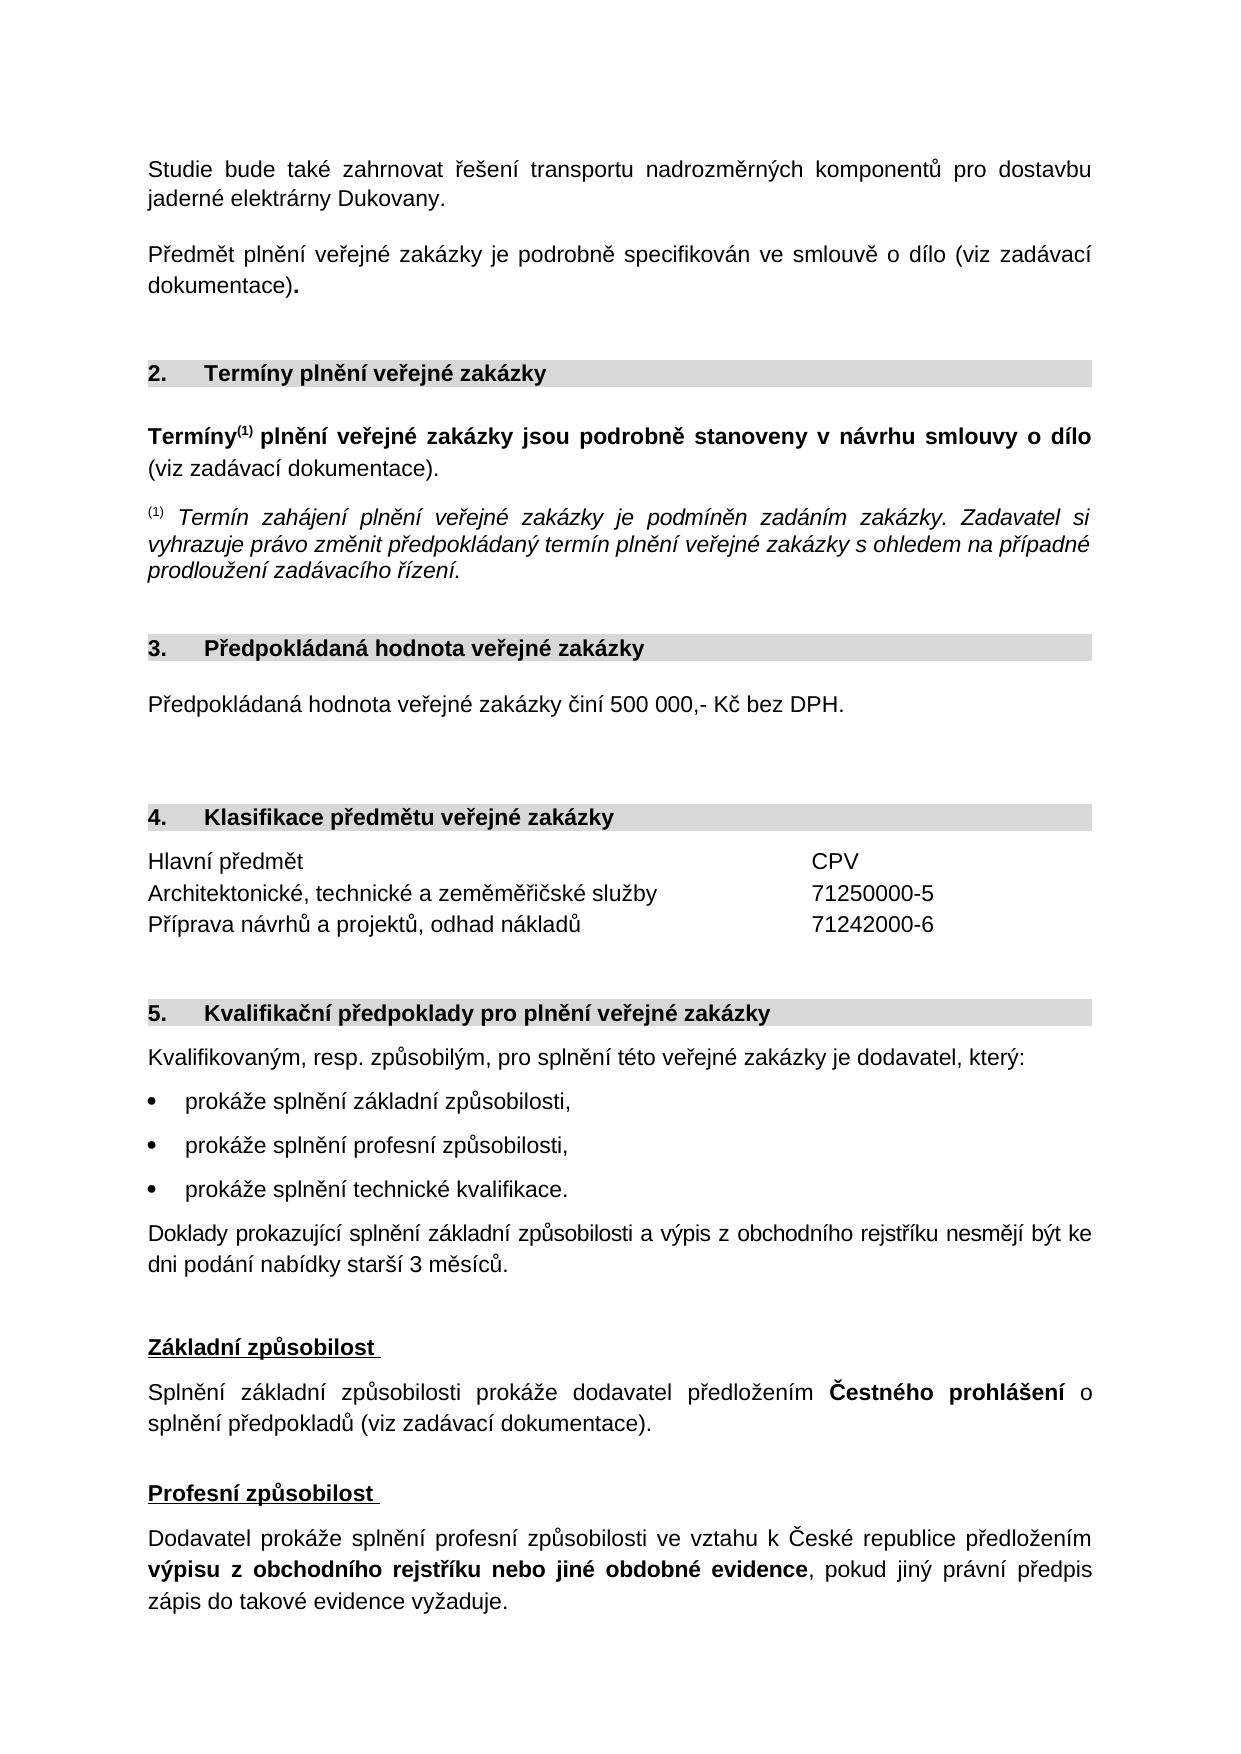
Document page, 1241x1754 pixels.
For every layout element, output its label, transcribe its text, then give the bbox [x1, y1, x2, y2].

text Kvalifikovaným, resp. způsobilým, pro splnění této veřejné zakázky je dodavatel, který: [148, 1044, 1092, 1070]
list Klasifikace předmětu veřejné zakázky [148, 804, 1092, 831]
list Základní způsobilost [148, 1334, 1092, 1361]
text Doklady prokazující splnění základní způsobilosti a výpis z obchodního rejstříku nesmějí být ke dni podání nabídky starší 3 měsíců. [148, 1220, 1092, 1278]
text Architektonické, technické a zeměměřičské služby 71250000-5 [148, 880, 1092, 906]
text Dodavatel prokáže splnění profesní způsobilosti ve vztahu k České republice předložením výpisu z obchodního rejstříku nebo jiné obdobné evidence, pokud jiný právní předpis zápis do takové evidence vyžaduje. [148, 1524, 1092, 1614]
list prokáže splnění technické kvalifikace. [148, 1176, 1092, 1202]
list Předpokládaná hodnota veřejné zakázky [148, 634, 1092, 661]
text Předmět plnění veřejné zakázky je podrobně specifikován ve smlouvě o dílo (viz zadávací dokumentace). [148, 241, 1092, 298]
text Splnění základní způsobilosti prokáže dodavatel předložením Čestného prohlášení o splnění předpokladů (viz zadávací dokumentace). [148, 1378, 1092, 1436]
text Hlavní předmět CPV [148, 848, 1092, 875]
list Studie bude také zahrnovat řešení transportu nadrozměrných komponentů pro dostavbu jaderné elektrárny Dukovany. [148, 156, 1092, 212]
list prokáže splnění profesní způsobilosti, [148, 1132, 1092, 1158]
list Termíny plnění veřejné zakázky [148, 360, 1092, 387]
text Předpokládaná hodnota veřejné zakázky činí 500 000,- Kč bez DPH. [148, 691, 1092, 717]
list Profesní způsobilost [148, 1480, 1092, 1507]
text Termíny(1) plnění veřejné zakázky jsou podrobně stanoveny v návrhu smlouvy o dílo (viz zadávací dokumentace). [148, 423, 1092, 481]
text (1) Termín zahájení plnění veřejné zakázky je podmíněn zadáním zakázky. Zadavatel si vyhrazuje právo změnit předpokládaný termín plnění veřejné zakázky s ohledem na případné prodloužení zadávacího řízení. [148, 504, 1092, 583]
list prokáže splnění základní způsobilosti, [148, 1088, 1092, 1114]
list Kvalifikační předpoklady pro plnění veřejné zakázky [148, 999, 1092, 1026]
text Příprava návrhů a projektů, odhad nákladů 71242000-6 [148, 911, 1092, 938]
